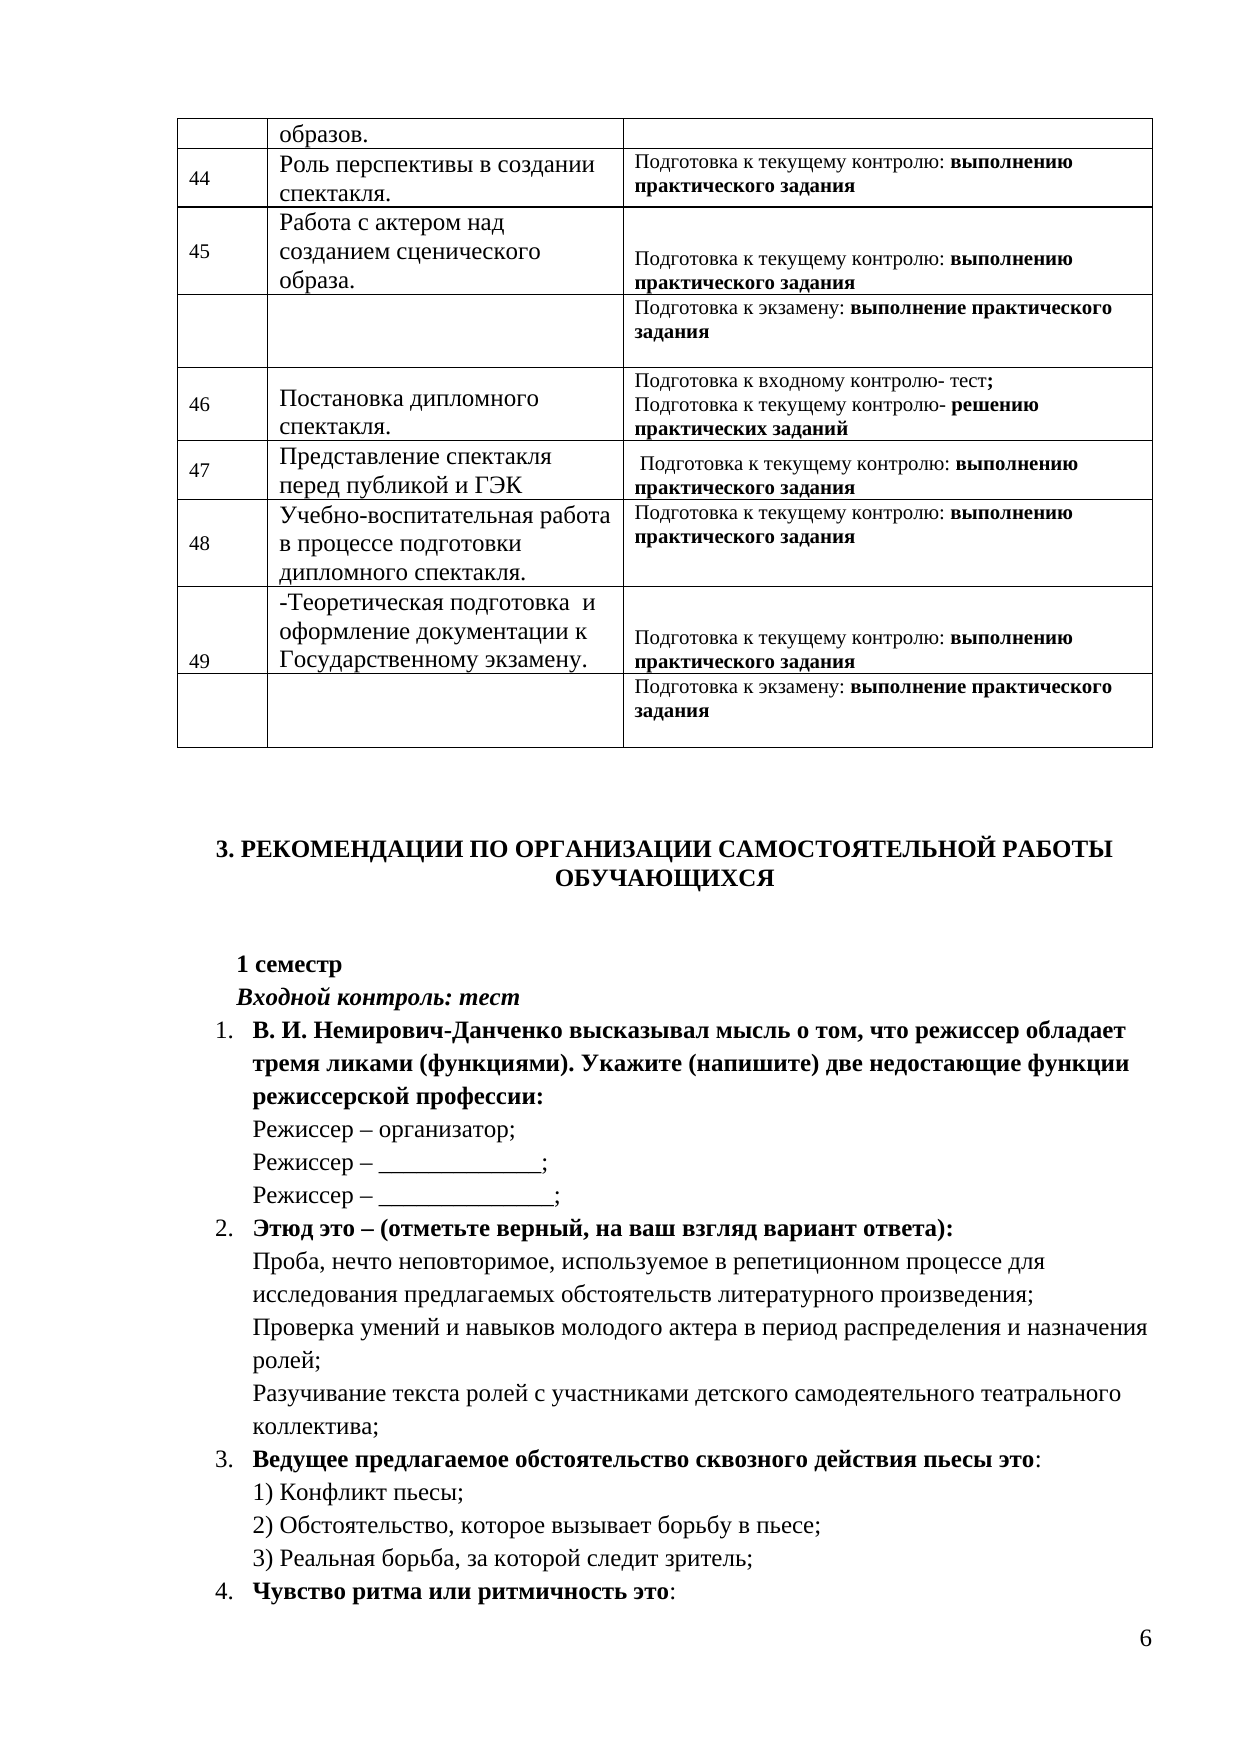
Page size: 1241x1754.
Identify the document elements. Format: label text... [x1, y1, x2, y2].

table_cell 43 [178, 119, 267, 148]
text 1 семестр [177, 949, 1152, 978]
text 3. РЕКОМЕНДАЦИИ ПО ОРГАНИЗАЦИИ САМОСТОЯТЕЛЬНОЙ РАБОТЫ ОБУЧАЮЩИХСЯ [177, 834, 1152, 891]
table_cell 47 [178, 441, 267, 499]
table_cell [178, 674, 267, 747]
table_cell [178, 295, 267, 367]
table_cell Работа с актером над созданием сценического образа. [268, 208, 623, 294]
table_cell Подготовка к экзамену: выполнение практического задания [624, 295, 1152, 367]
list В. И. Немирович-Данченко высказывал мысль о том, что режиссер обладает тремя ликами (функциями). Укажите (напишите) две недостающие функции режиссерской профессии: Режиссер – организатор; Режиссер – _____________; Режиссер – ______________; [215, 1015, 1152, 1209]
table_cell [268, 295, 623, 367]
table_cell -Теоретическая подготовка и оформление документации к Государственному экзамену. [268, 587, 623, 673]
table_cell 46 [178, 368, 267, 440]
table_cell Подготовка к входному контролю- тест; Подготовка к текущему контролю- решению практических заданий [624, 368, 1152, 440]
table_cell Учебно-воспитательная работа в процессе подготовки дипломного спектакля. [268, 500, 623, 586]
table_cell Роль перспективы в создании спектакля. [268, 149, 623, 206]
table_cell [268, 119, 623, 148]
table_cell 44 [178, 149, 267, 206]
table_cell 45 [178, 208, 267, 294]
table_cell Представление спектакля перед публикой и ГЭК [268, 441, 623, 499]
list Этюд это – (отметьте верный, на ваш взгляд вариант ответа): Проба, нечто неповторимое, используемое в репетиционном процессе для исследования предлагаемых обстоятельств литературного произведения; Проверка умений и навыков молодого актера в период распределения и назначения ролей; Разучивание текста ролей с участниками детского самодеятельного театрального коллектива; [215, 1213, 1152, 1440]
table_cell Подготовка к текущему контролю: выполнению практического задания [624, 208, 1152, 294]
list Ведущее предлагаемое обстоятельство сквозного действия пьесы это: 1) Конфликт пьесы; 2) Обстоятельство, которое вызывает борьбу в пьесе; 3) Реальная борьба, за которой следит зритель; [215, 1444, 1152, 1572]
table_cell 49 [178, 587, 267, 673]
table_cell Постановка дипломного спектакля. [268, 368, 623, 440]
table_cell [624, 119, 1152, 148]
table_cell Подготовка к текущему контролю: выполнению практического задания [624, 149, 1152, 206]
table_cell Подготовка к текущему контролю: выполнению практического задания [624, 500, 1152, 586]
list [215, 1576, 1152, 1605]
table_cell Подготовка к текущему контролю: выполнению практического задания [624, 441, 1152, 499]
table_cell [268, 674, 623, 747]
table_cell Подготовка к текущему контролю: выполнению практического задания [624, 587, 1152, 673]
table_cell Подготовка к экзамену: выполнение практического задания [624, 674, 1152, 747]
text Входной контроль: тест [177, 982, 1152, 1011]
table_cell 48 [178, 500, 267, 586]
